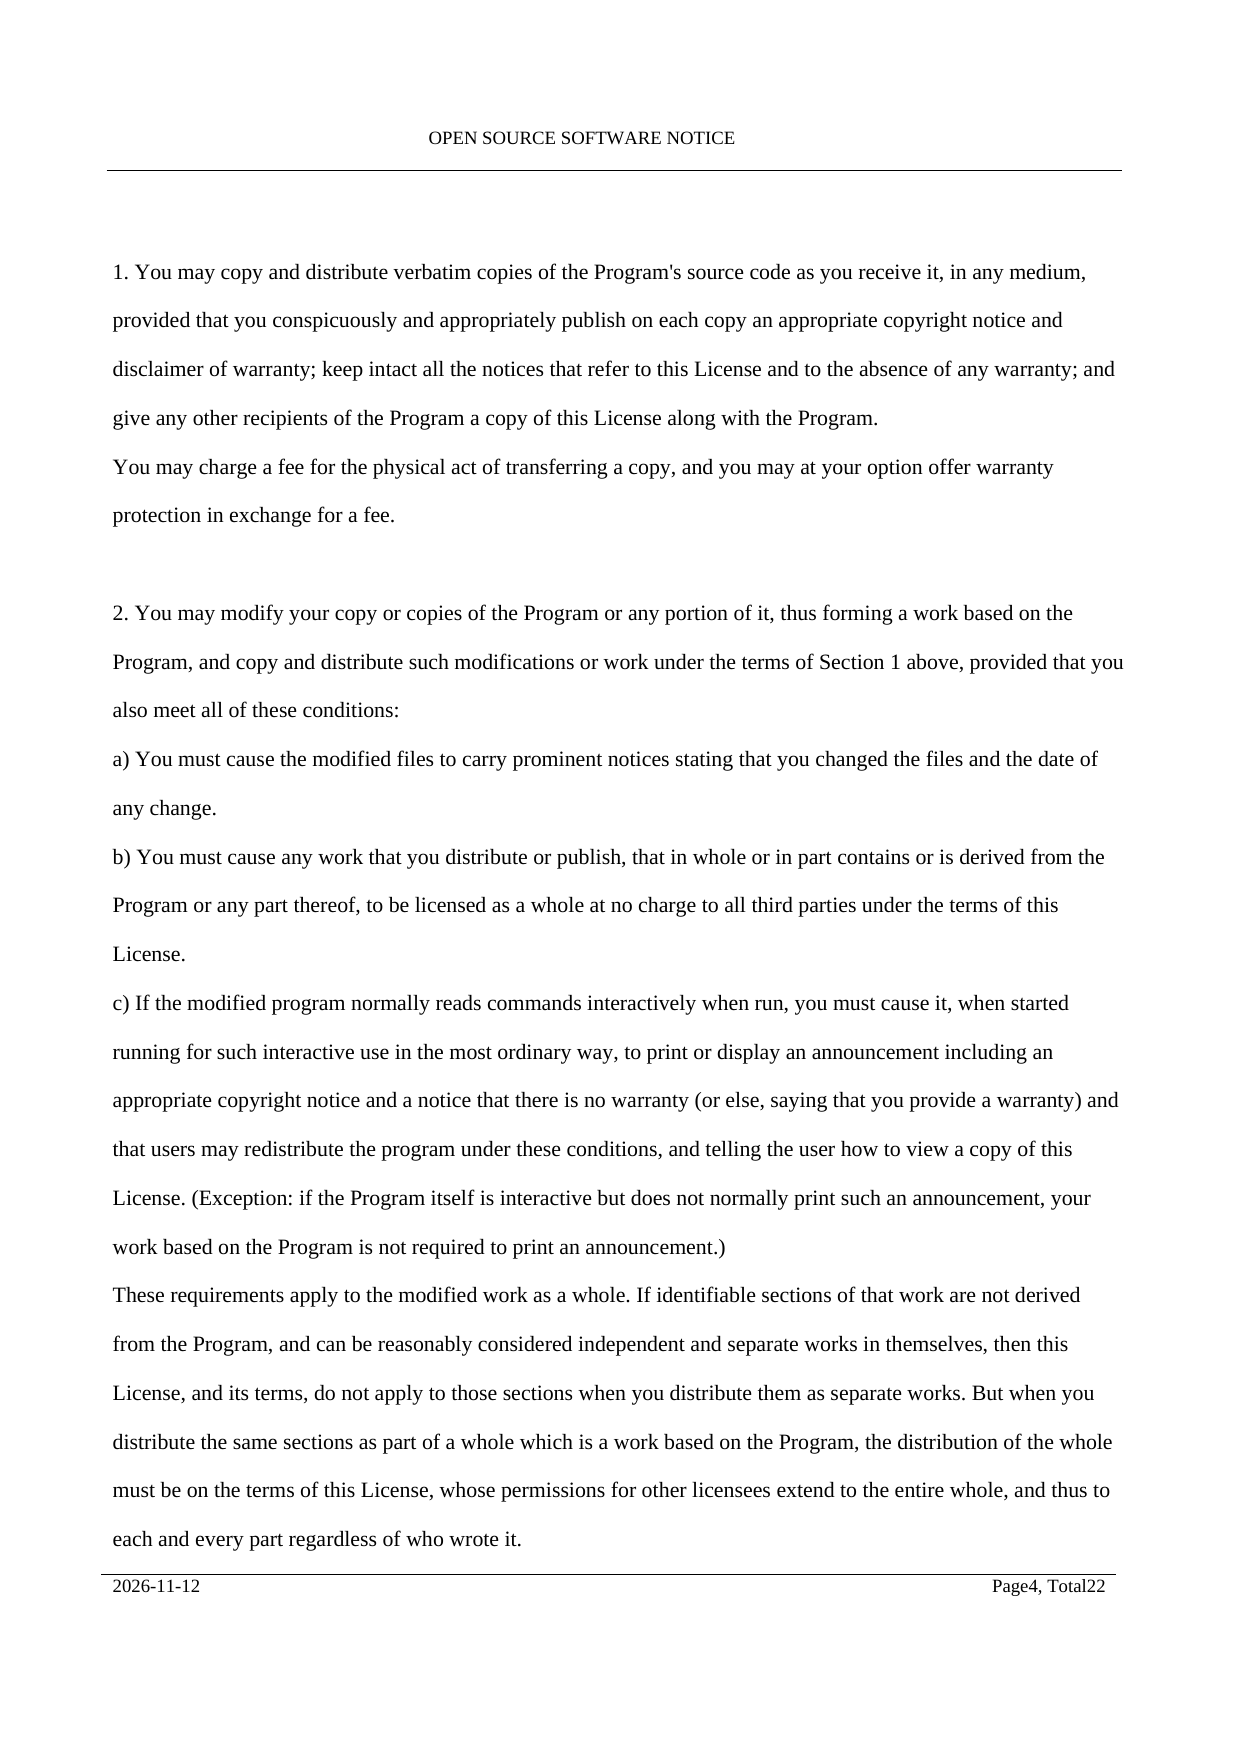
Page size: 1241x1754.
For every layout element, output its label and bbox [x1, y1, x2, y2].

text [112, 206, 1128, 1555]
